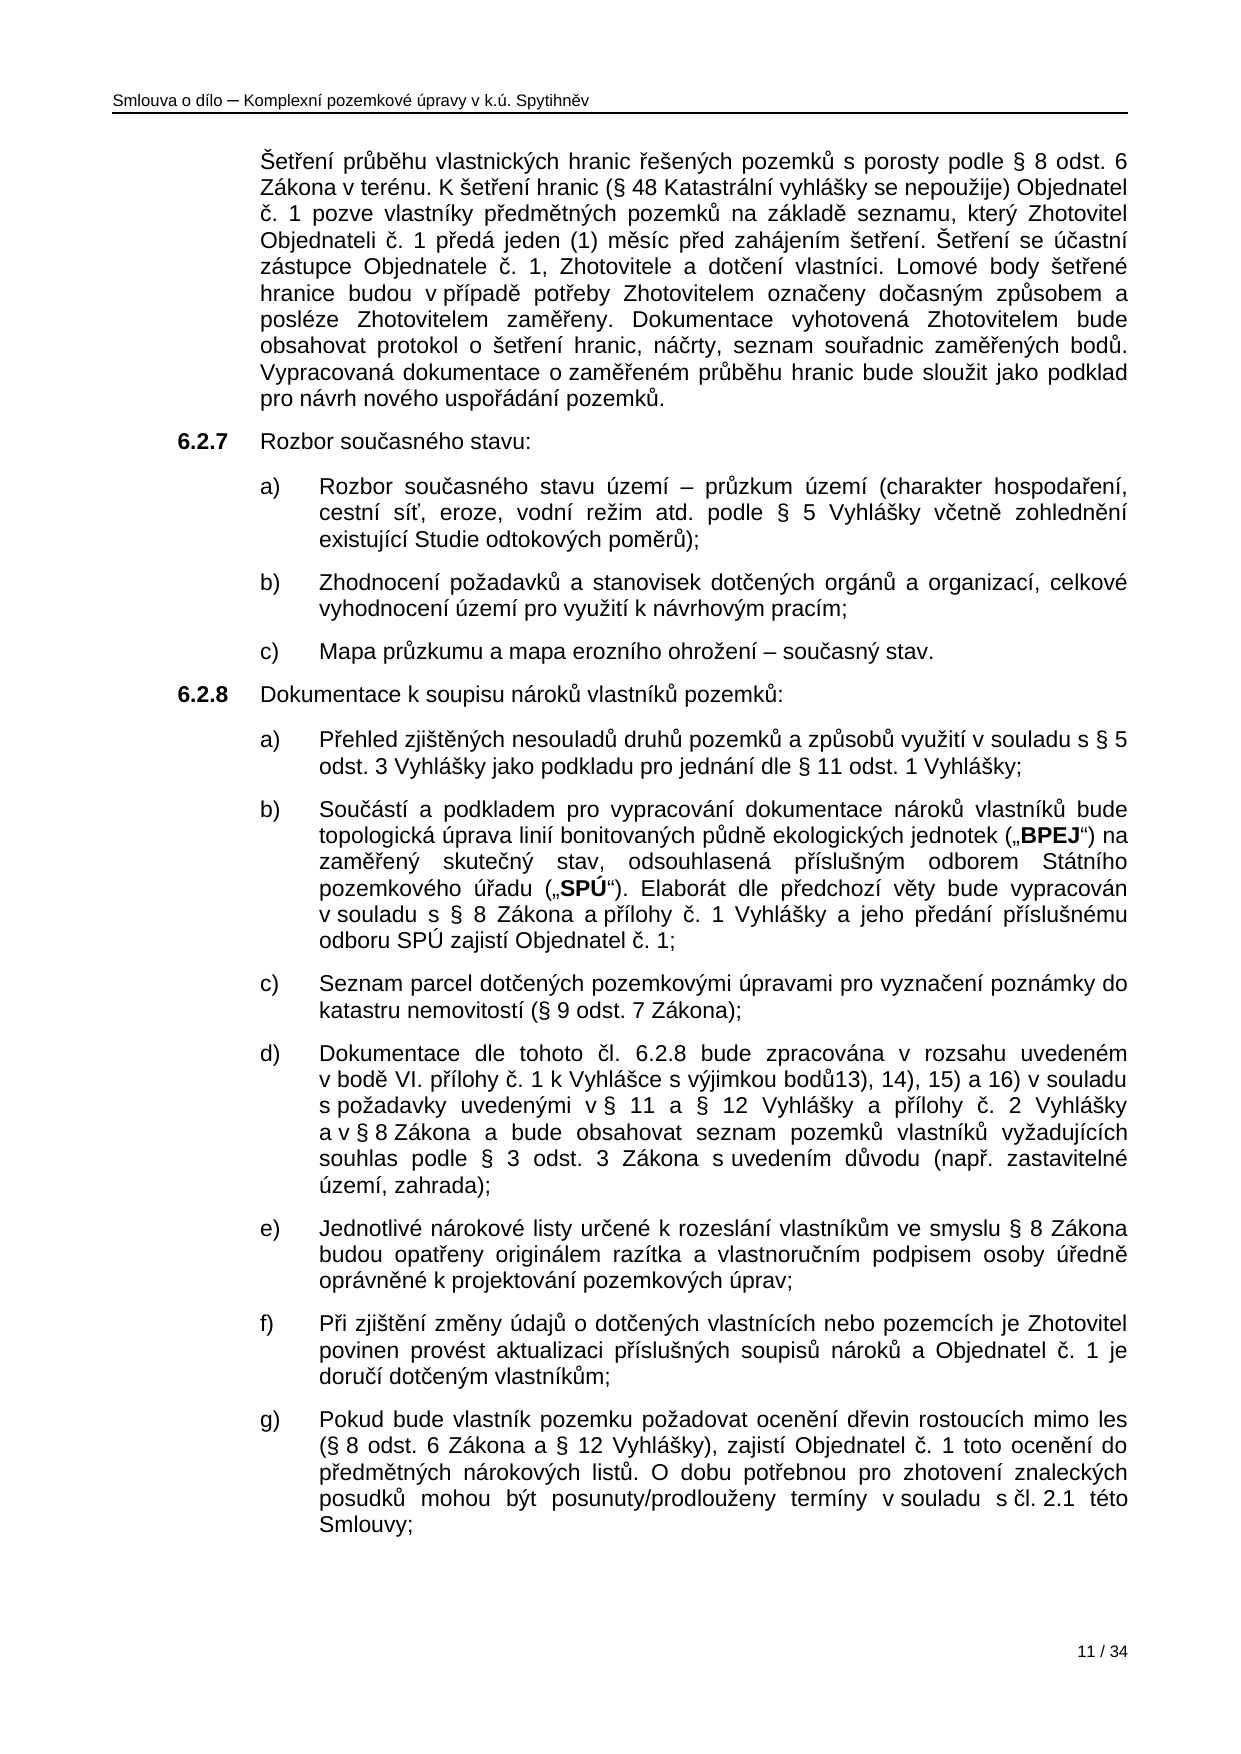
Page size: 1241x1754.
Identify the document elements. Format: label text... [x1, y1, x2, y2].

list Rozbor současného stavu území – průzkum území (charakter hospodaření, cestní síť, eroze, vodní režim atd. podle § 5 Vyhlášky včetně zohlednění existující Studie odtokových poměrů); [260, 473, 1128, 552]
list Seznam parcel dotčených pozemkovými úpravami pro vyznačení poznámky do katastru nemovitostí (§ 9 odst. 7 Zákona); [260, 970, 1128, 1023]
list Šetření průběhu vlastnických hranic řešených pozemků s porosty podle § 8 odst. 6 Zákona v terénu. K šetření hranic (§ 48 Katastrální vyhlášky se nepoužije) Objednatel č. 1 pozve vlastníky předmětných pozemků na základě seznamu, který Zhotovitel Objednateli č. 1 předá jeden (1) měsíc před zahájením šetření. Šetření se účastní zástupce Objednatele č. 1, Zhotovitele a dotčení vlastníci. Lomové body šetřené hranice budou v případě potřeby Zhotovitelem označeny dočasným způsobem a posléze Zhotovitelem zaměřeny. Dokumentace vyhotovená Zhotovitelem bude obsahovat protokol o šetření hranic, náčrty, seznam souřadnic zaměřených bodů. Vypracovaná dokumentace o zaměřeném průběhu hranic bude sloužit jako podklad pro návrh nového uspořádání pozemků. [260, 148, 1128, 411]
list Zhodnocení požadavků a stanovisek dotčených orgánů a organizací, celkové vyhodnocení území pro využití k návrhovým pracím; [260, 569, 1128, 621]
list Při zjištění změny údajů o dotčených vlastnících nebo pozemcích je Zhotovitel povinen provést aktualizaci příslušných soupisů nároků a Objednatel č. 1 je doručí dotčeným vlastníkům; [260, 1310, 1128, 1389]
text Rozbor současného stavu: [177, 428, 1128, 454]
list Pokud bude vlastník pozemku požadovat ocenění dřevin rostoucích mimo les (§ 8 odst. 6 Zákona a § 12 Vyhlášky), zajistí Objednatel č. 1 toto ocenění do předmětných nárokových listů. O dobu potřebnou pro zhotovení znaleckých posudků mohou být posunuty/prodlouženy termíny v souladu s čl. 2.1 této Smlouvy; [260, 1406, 1128, 1538]
list Přehled zjištěných nesouladů druhů pozemků a způsobů využití v souladu s § 5 odst. 3 Vyhlášky jako podkladu pro jednání dle § 11 odst. 1 Vyhlášky; [260, 726, 1128, 779]
list Jednotlivé nárokové listy určené k rozeslání vlastníkům ve smyslu § 8 Zákona budou opatřeny originálem razítka a vlastnoručním podpisem osoby úředně oprávněné k projektování pozemkových úprav; [260, 1214, 1128, 1294]
text Dokumentace k soupisu nároků vlastníků pozemků: [177, 681, 1128, 707]
list Součástí a podkladem pro vypracování dokumentace nároků vlastníků bude topologická úprava linií bonitovaných půdně ekologických jednotek („BPEJ“) na zaměřený skutečný stav, odsouhlasená příslušným odborem Státního pozemkového úřadu („SPÚ“). Elaborát dle předchozí věty bude vypracován v souladu s § 8 Zákona a přílohy č. 1 Vyhlášky a jeho předání příslušnému odboru SPÚ zajistí Objednatel č. 1; [260, 796, 1128, 954]
list Dokumentace dle tohoto čl. 6.2.8 bude zpracována v rozsahu uvedeném v bodě VI. přílohy č. 1 k Vyhlášce s výjimkou bodů13), 14), 15) a 16) v souladu s požadavky uvedenými v § 11 a § 12 Vyhlášky a přílohy č. 2 Vyhlášky a v § 8 Zákona a bude obsahovat seznam pozemků vlastníků vyžadujících souhlas podle § 3 odst. 3 Zákona s uvedením důvodu (např. zastavitelné území, zahrada); [260, 1040, 1128, 1198]
list Mapa průzkumu a mapa erozního ohrožení – současný stav. [260, 638, 1128, 664]
